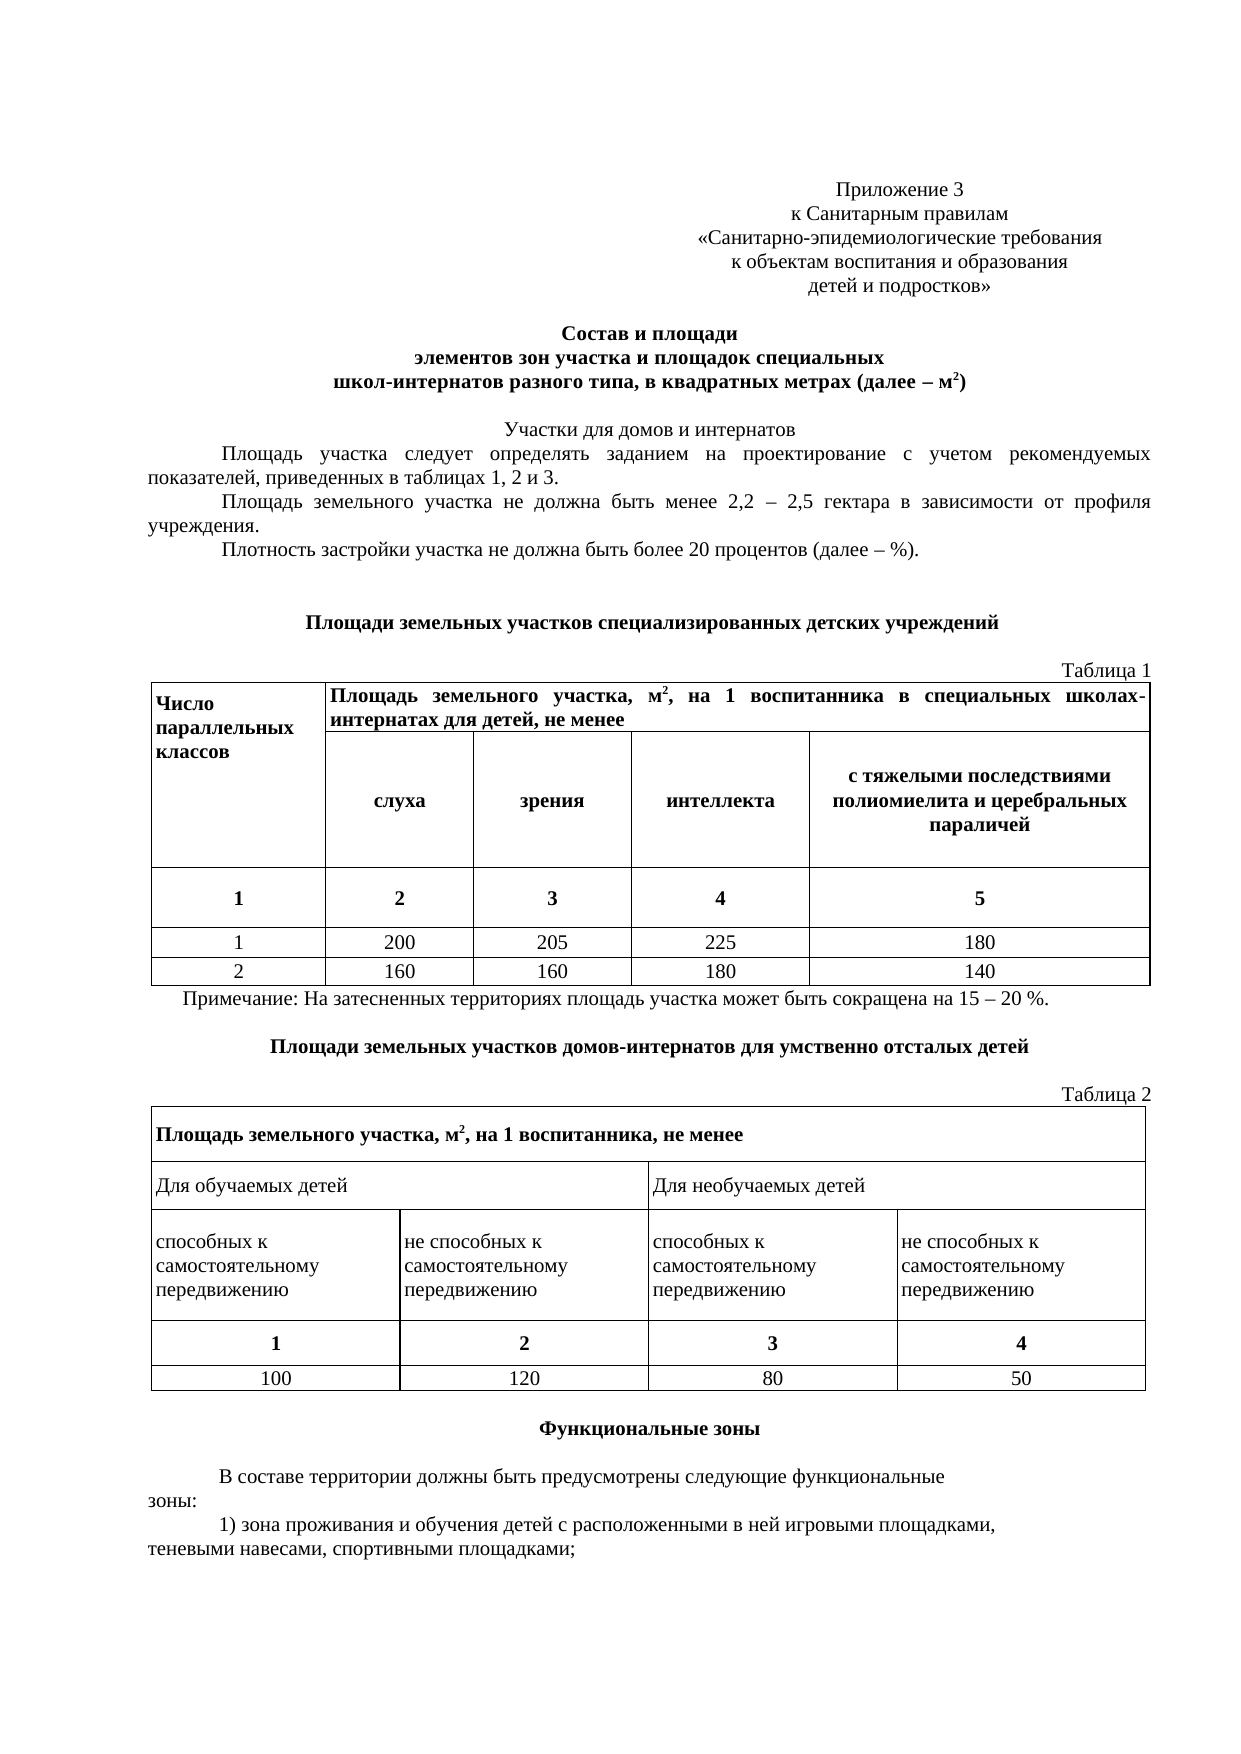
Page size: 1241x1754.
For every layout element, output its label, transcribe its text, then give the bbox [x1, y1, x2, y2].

table_cell 205 [474, 928, 631, 957]
table_cell способных к самостоятельному передвижению [649, 1210, 897, 1320]
table_cell Для обучаемых детей [152, 1162, 648, 1208]
text Таблица 1 [148, 658, 1152, 682]
text Площади земельных участков специализированных детских учреждений [148, 609, 1152, 634]
table_cell не способных к самостоятельному передвижению [898, 1210, 1145, 1320]
table_cell 4 [898, 1321, 1145, 1365]
table_cell 120 [401, 1366, 648, 1390]
text Примечание: На затесненных территориях площадь участка может быть сокращена на 15 – 20 %. [148, 986, 985, 1010]
text к объектам воспитания и образования [648, 249, 1152, 273]
table_cell 50 [898, 1366, 1145, 1390]
text зоны: [148, 1488, 1152, 1512]
table_cell зрения [474, 732, 631, 867]
text В составе территории должны быть предусмотрены следующие функциональные [218, 1464, 1152, 1488]
text школ-интернатов разного типа, в квадратных метрах (далее – м2) [148, 369, 1152, 393]
table_cell 1 [152, 1321, 399, 1365]
table_cell 2 [152, 958, 325, 984]
table_cell 200 [326, 928, 473, 957]
table_cell способных к самостоятельному передвижению [152, 1210, 399, 1320]
table_cell 180 [632, 958, 809, 984]
table_cell 3 [474, 868, 631, 927]
text детей и подростков» [648, 273, 1152, 297]
table_header Число параллельных классов [152, 683, 325, 867]
table_cell слуха [326, 732, 473, 867]
table_header Площадь земельного участка, м2, на 1 воспитанника, не менее [152, 1107, 1145, 1161]
text Приложение 3 [648, 176, 1152, 201]
text «Санитарно-эпидемиологические требования [648, 224, 1152, 249]
table_cell 3 [649, 1321, 897, 1365]
table_header Площадь земельного участка, м2, на 1 воспитанника в специальных школах-интернатах для детей, не менее [326, 683, 1149, 731]
table_cell Для необучаемых детей [649, 1162, 1145, 1208]
text Таблица 2 [148, 1082, 1152, 1106]
text к Санитарным правилам [648, 201, 1152, 224]
text элементов зон участка и площадок специальных [148, 345, 1152, 369]
text Участки для домов и интернатов [148, 417, 1152, 441]
table_cell не способных к самостоятельному передвижению [401, 1210, 648, 1320]
text Состав и площади [148, 321, 1152, 345]
text Площадь участка следует определять заданием на проектирование с учетом рекомендуемых показателей, приведенных в таблицах 1, 2 и 3. [148, 441, 1152, 489]
table_cell 4 [632, 868, 809, 927]
text Плотность застройки участка не должна быть более 20 процентов (далее – %). [148, 537, 1152, 561]
table_cell 100 [152, 1366, 399, 1390]
table_cell интеллекта [632, 732, 809, 867]
table_cell 180 [810, 928, 1149, 957]
table_cell 80 [649, 1366, 897, 1390]
table_cell с тяжелыми последствиями полиомиелита и церебральных параличей [810, 732, 1149, 867]
text теневыми навесами, спортивными площадками; [148, 1536, 1152, 1560]
table_cell 1 [152, 868, 325, 927]
table_cell 1 [152, 928, 325, 957]
table_cell 160 [326, 958, 473, 984]
text Площадь земельного участка не должна быть менее 2,2 – 2,5 гектара в зависимости от профиля учреждения. [148, 489, 1152, 537]
table_cell 5 [810, 868, 1149, 927]
text 1) зона проживания и обучения детей с расположенными в ней игровыми площадками, [218, 1512, 1152, 1536]
table_cell 2 [401, 1321, 648, 1365]
table_cell 2 [326, 868, 473, 927]
table_cell 140 [810, 958, 1149, 984]
table_cell 225 [632, 928, 809, 957]
text Площади земельных участков домов-интернатов для умственно отсталых детей [148, 1034, 1152, 1058]
table_cell 160 [474, 958, 631, 984]
text Функциональные зоны [148, 1416, 1152, 1439]
